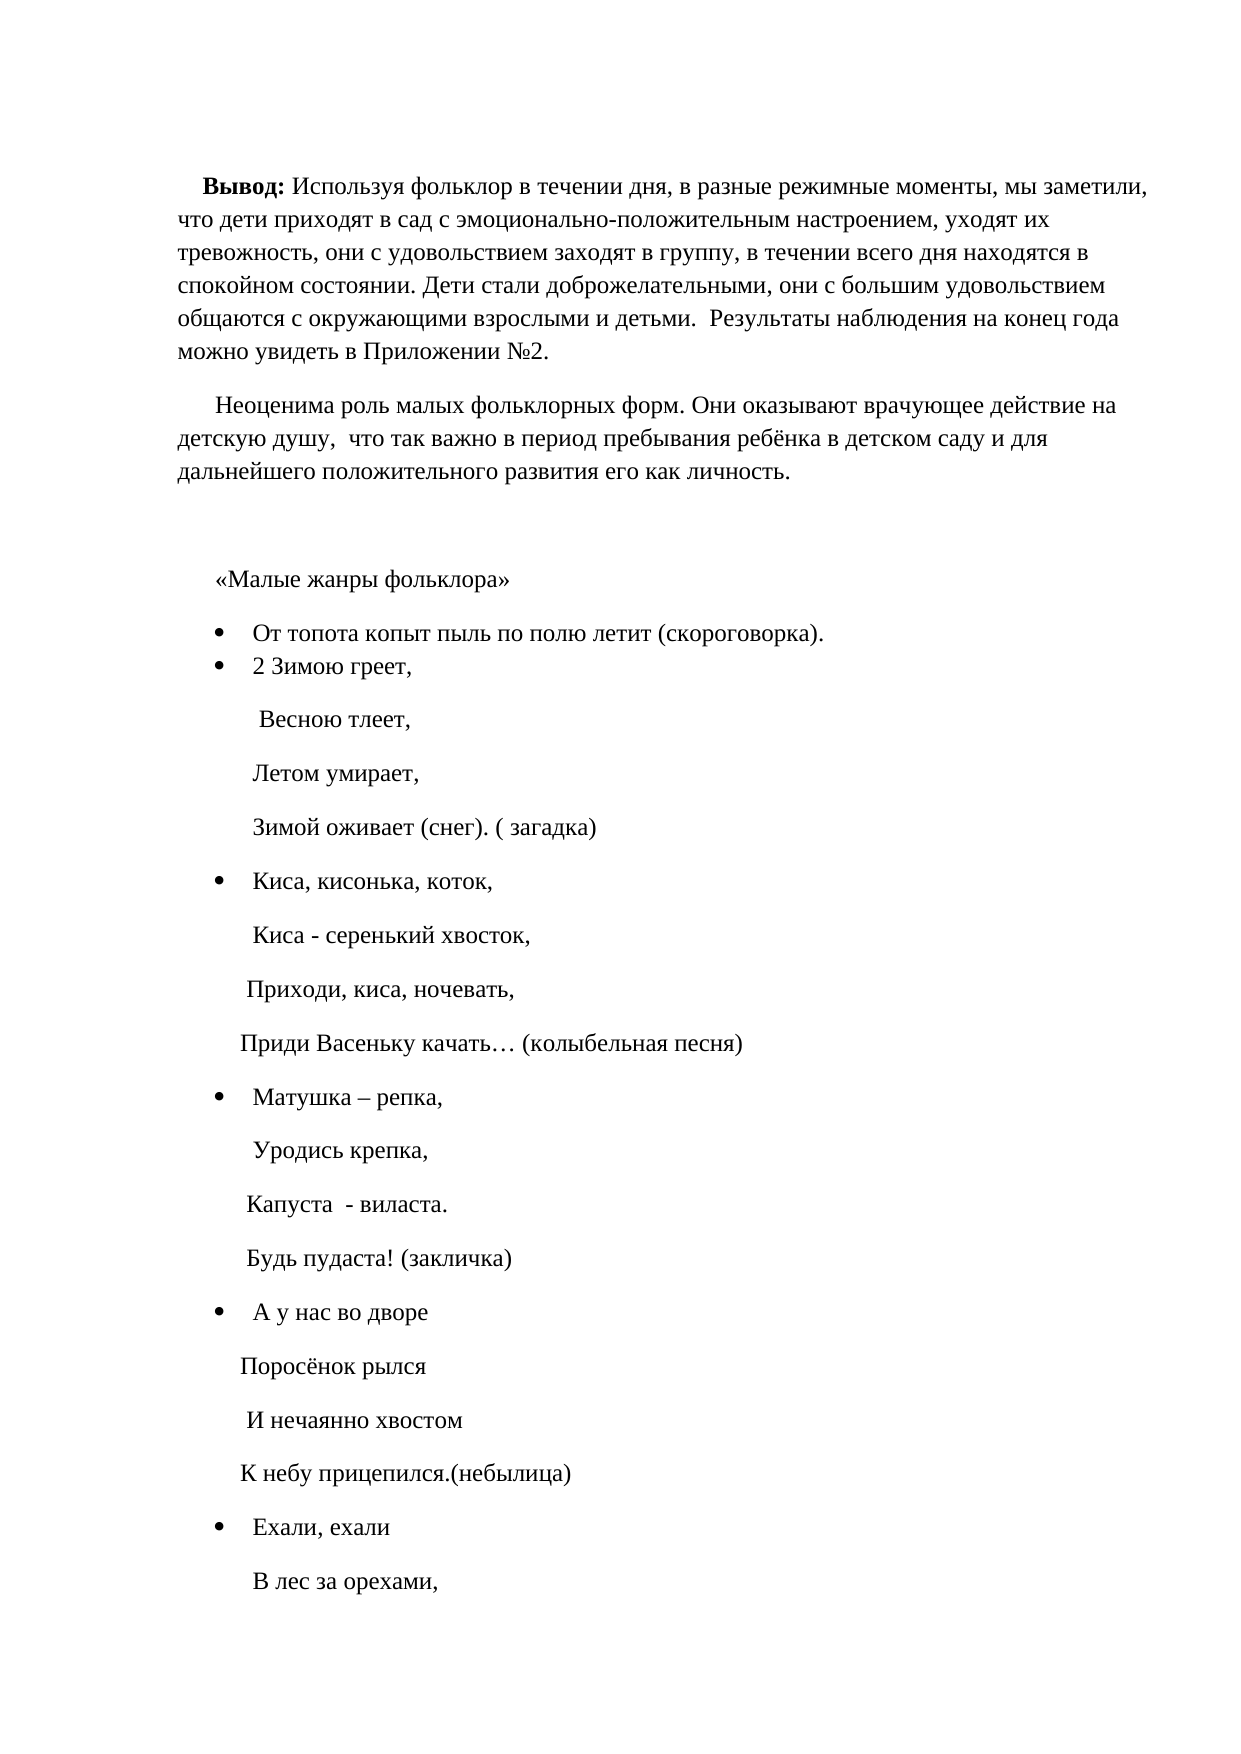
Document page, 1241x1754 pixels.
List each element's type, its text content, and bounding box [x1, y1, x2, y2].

text И нечаянно хвостом [177, 1405, 1152, 1433]
text Приходи, киса, ночевать, [177, 974, 1152, 1003]
list Ехали, ехали [215, 1512, 1152, 1541]
text Приди Васеньку качать… (колыбельная песня) [177, 1028, 1152, 1056]
list 2 Зимою греет, [215, 651, 1152, 679]
text Вывод: Используя фольклор в течении дня, в разные режимные моменты, мы заметили, что дети приходят в сад с эмоционально-положительным настроением, уходят их тревожность, они с удовольствием заходят в группу, в течении всего дня находятся в спокойном состоянии. Дети стали доброжелательными, они с большим удовольствием общаются с окружающими взрослыми и детьми. Результаты наблюдения на конец года можно увидеть в Приложении №2. [177, 171, 1152, 365]
text Будь пудаста! (закличка) [177, 1243, 1152, 1272]
text «Малые жанры фольклора» [177, 564, 1152, 593]
text Киса - серенький хвосток, [177, 920, 1152, 949]
text Летом умирает, [177, 758, 1152, 787]
text Уродись крепка, [177, 1135, 1152, 1164]
list Киса, кисонька, коток, [215, 866, 1152, 895]
text Капуста - виласта. [177, 1189, 1152, 1218]
text Неоценима роль малых фольклорных форм. Они оказывают врачующее действие на детскую душу, что так важно в период пребывания ребёнка в детском саду и для дальнейшего положительного развития его как личность. [177, 390, 1152, 485]
list От топота копыт пыль по полю летит (скороговорка). [215, 618, 1152, 646]
text В лес за орехами, [177, 1566, 1152, 1595]
list А у нас во дворе [215, 1297, 1152, 1326]
text Поросёнок рылся [177, 1351, 1152, 1379]
text Весною тлеет, [177, 704, 1152, 733]
list Матушка – репка, [215, 1082, 1152, 1110]
text Зимой оживает (снег). ( загадка) [177, 812, 1152, 841]
text К небу прицепился.(небылица) [177, 1458, 1152, 1487]
